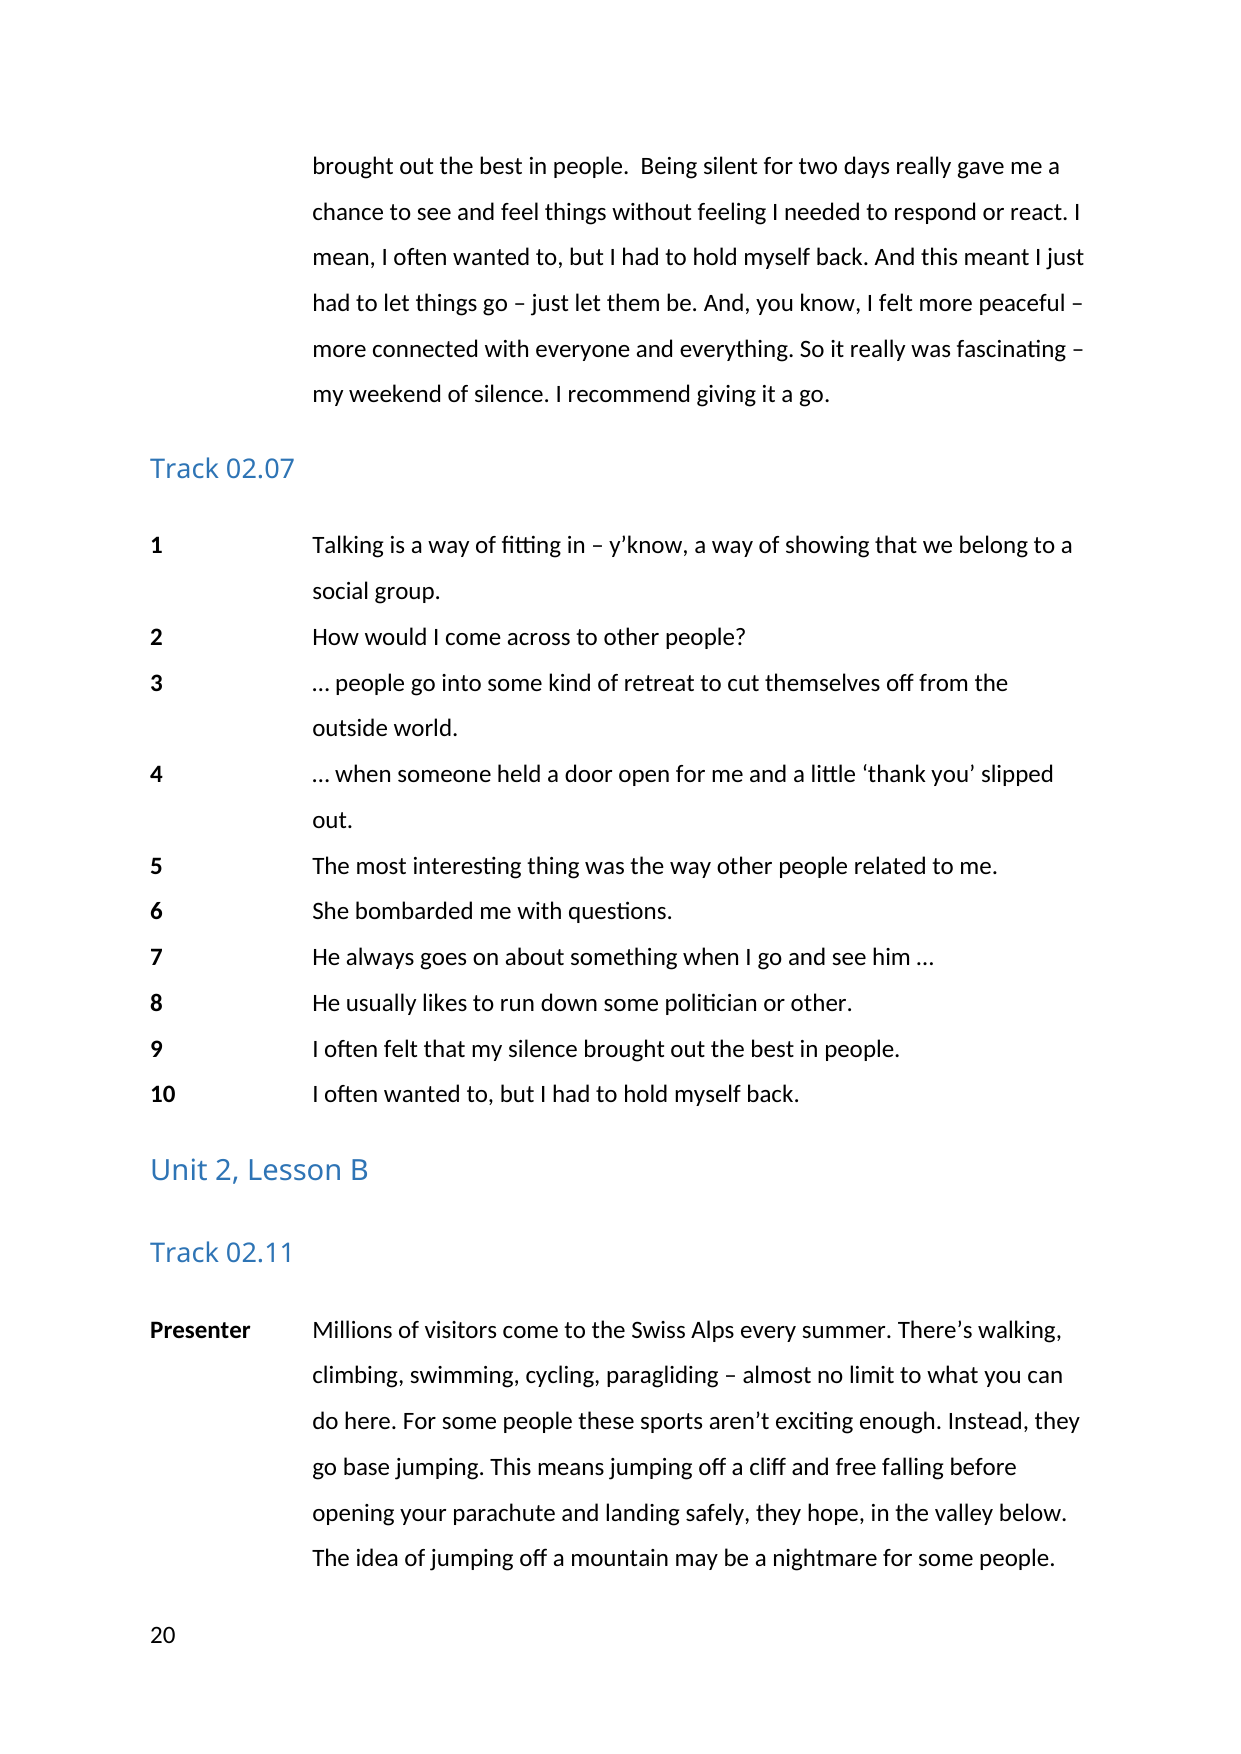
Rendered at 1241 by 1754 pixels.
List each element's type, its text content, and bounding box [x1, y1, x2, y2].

text 5 The most interesting thing was the way other people related to me. [150, 850, 1090, 880]
subtitle Unit 2, Lesson B [150, 1149, 1090, 1189]
subtitle Track 02.07 [150, 449, 1090, 486]
text 8 He usually likes to run down some politician or other. [150, 987, 1090, 1017]
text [150, 150, 1090, 409]
text 10 I often wanted to, but I had to hold myself back. [150, 1078, 1090, 1109]
text 3 … people go into some kind of retreat to cut themselves off from the outside world. [150, 667, 1090, 743]
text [150, 1314, 1090, 1573]
subtitle Track 02.11 [150, 1234, 1090, 1271]
text 4 … when someone held a door open for me and a little ‘thank you’ slipped out. [150, 758, 1090, 834]
text 6 She bombarded me with questions. [150, 896, 1090, 926]
text 7 He always goes on about something when I go and see him … [150, 941, 1090, 972]
text 9 I often felt that my silence brought out the best in people. [150, 1033, 1090, 1063]
text 2 How would I come across to other people? [150, 621, 1090, 652]
text 1 Talking is a way of fitting in – y’know, a way of showing that we belong to a social group. [150, 530, 1090, 606]
